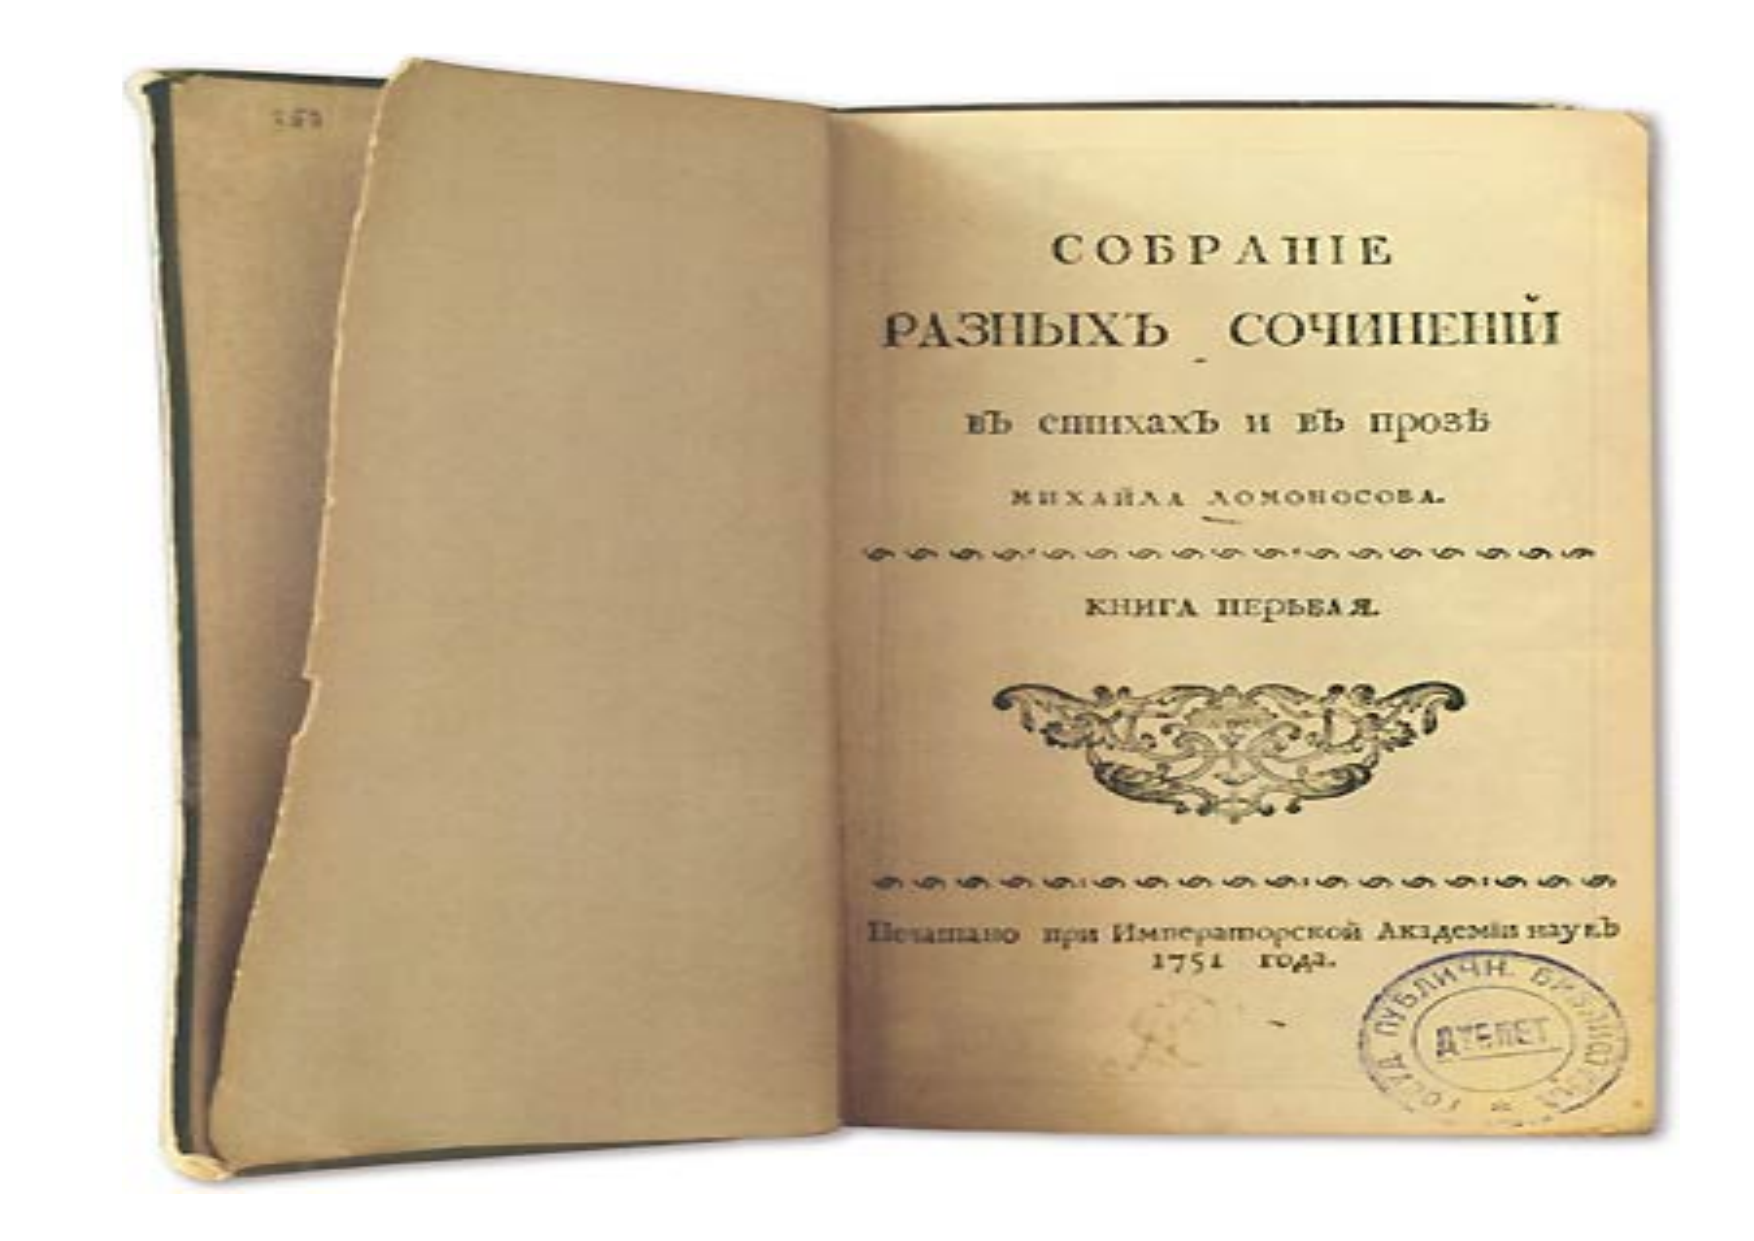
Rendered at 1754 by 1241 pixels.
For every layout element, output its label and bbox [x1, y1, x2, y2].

picture [121, 53, 1680, 1194]
